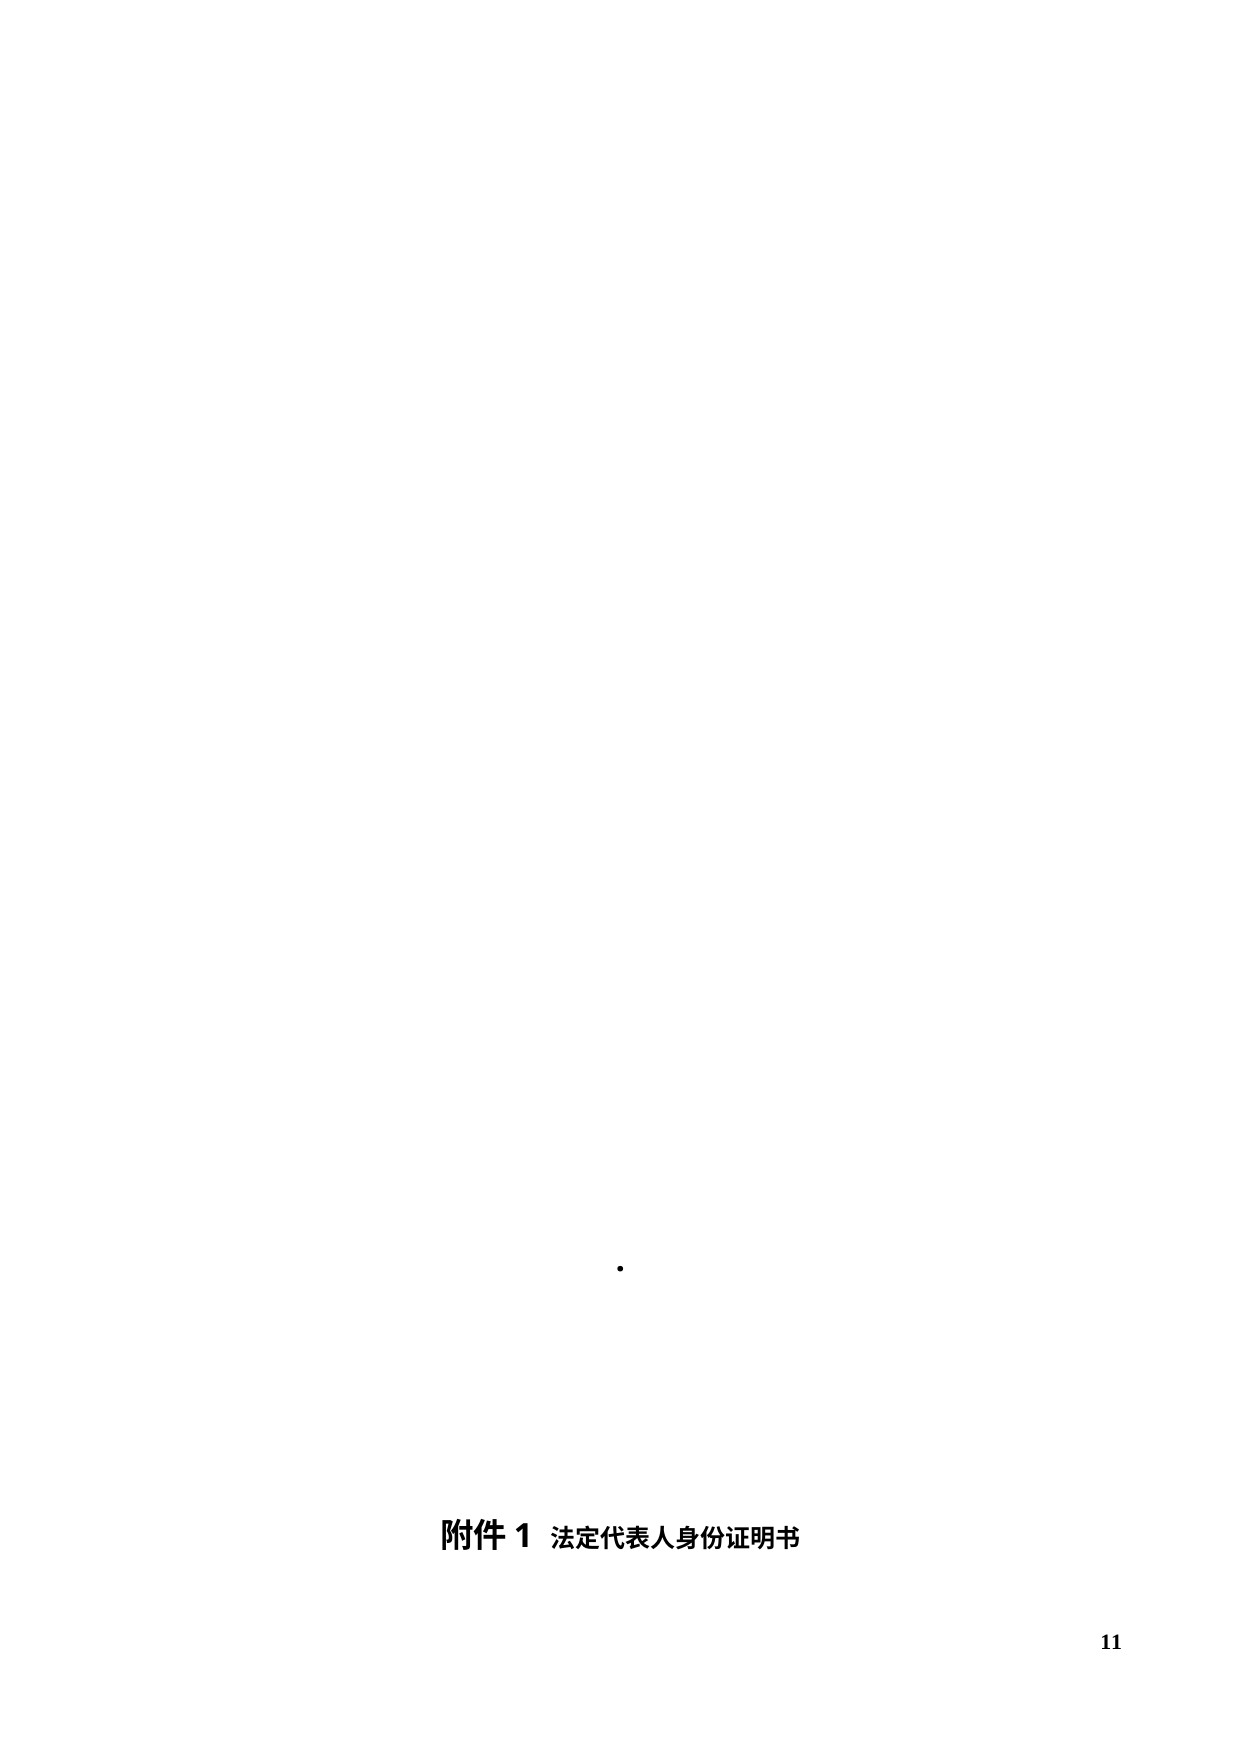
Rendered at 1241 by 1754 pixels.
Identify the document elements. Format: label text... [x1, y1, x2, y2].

text . [118, 1236, 1122, 1282]
text 附件1 法定代表人身份证明书 [118, 1509, 1122, 1557]
